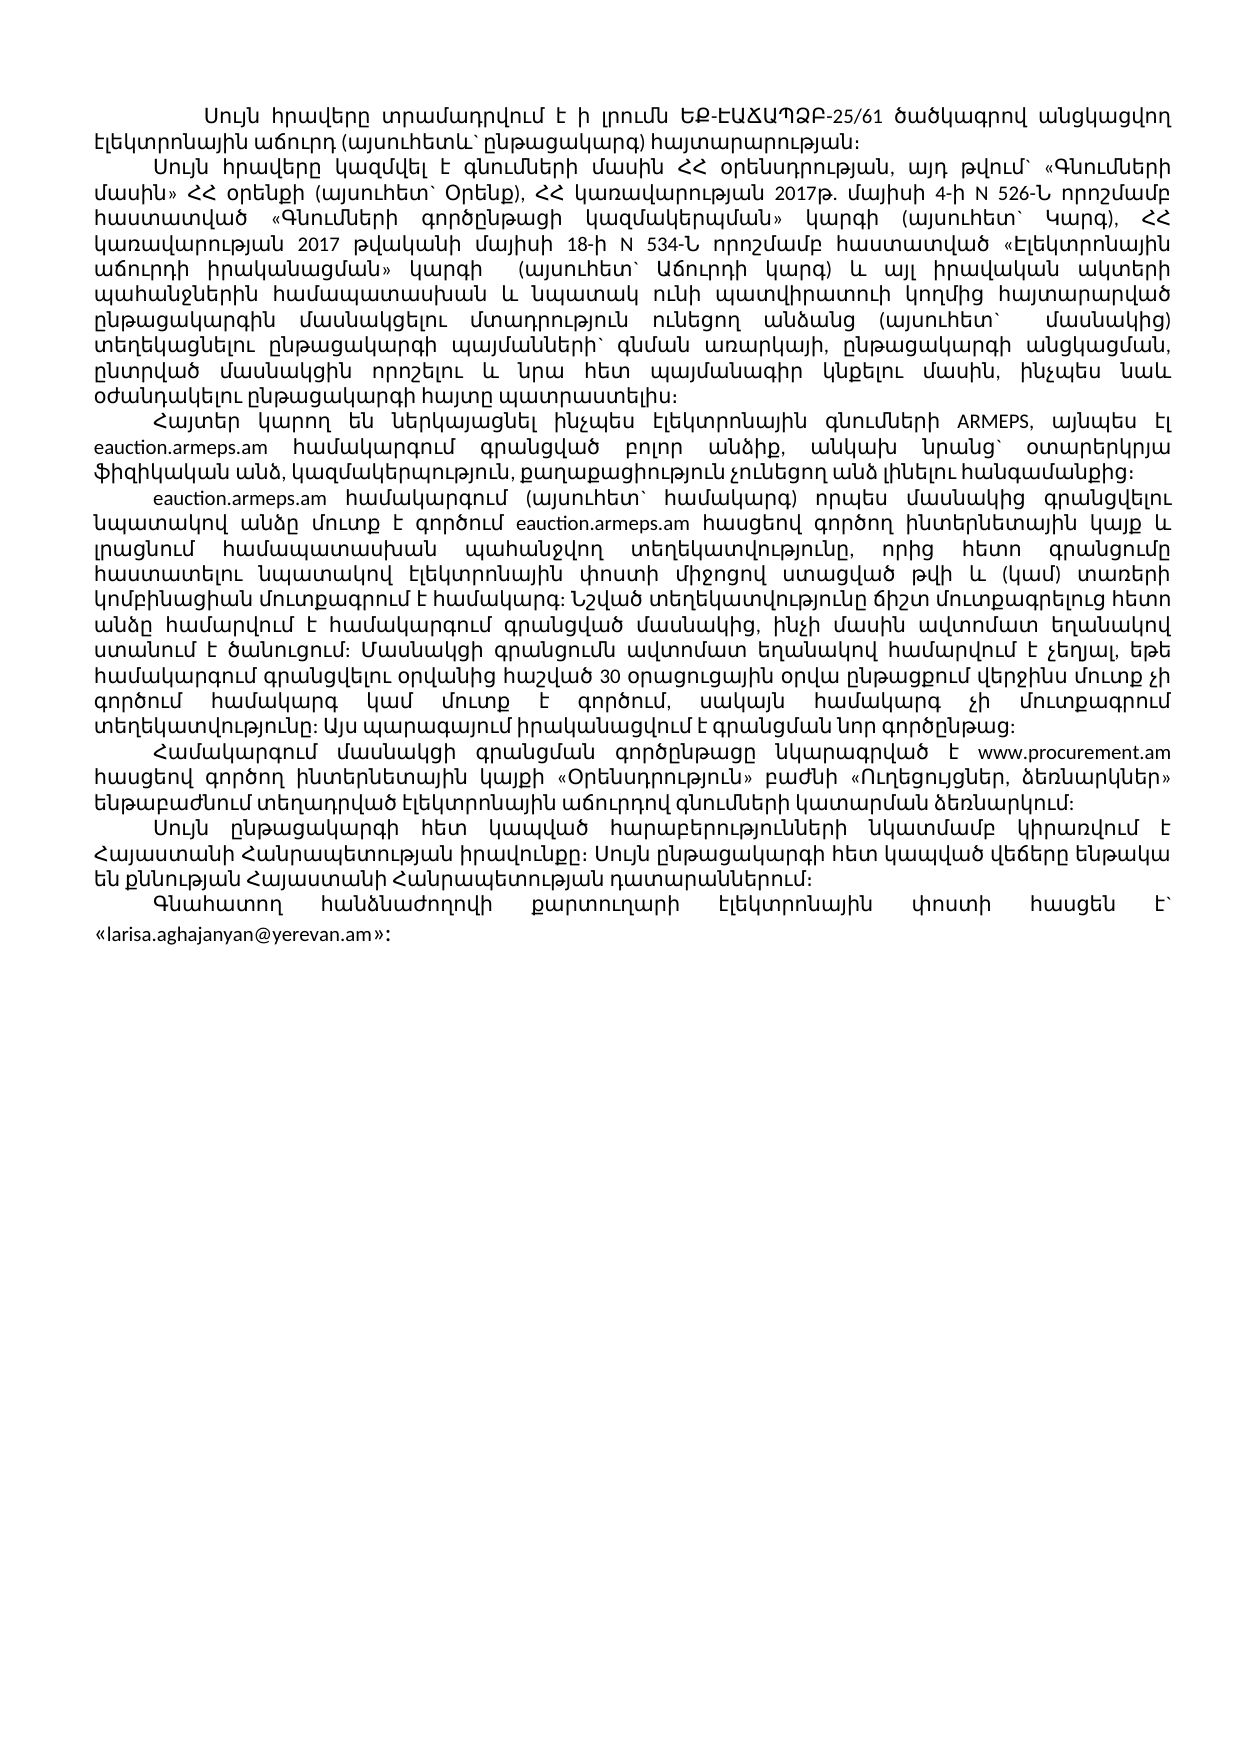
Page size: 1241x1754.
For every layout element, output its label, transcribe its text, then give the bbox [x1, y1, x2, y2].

text Հայտեր կարող են ներկայացնել ինչպես էլեկտրոնային գնումների ARMEPS, այնպես էլ eauction.armeps.am համակարգում գրանցված բոլոր անձիք, անկախ նրանց` օտարերկրյա ֆիզիկական անձ, կազմակերպություն, քաղաքացիություն չունեցող անձ լինելու հանգամանքից։ [94, 409, 1171, 485]
text Գնահատող հանձնաժողովի քարտուղարի էլեկտրոնային փոստի հասցեն է` «larisa.aghajanyan@yerevan.am»: [94, 892, 1171, 948]
text Սույն ընթացակարգի հետ կապված հարաբերությունների նկատմամբ կիրառվում է Հայաստանի Հանրապետության իրավունքը։ Սույն ընթացակարգի հետ կապված վեճերը ենթակա են քննության Հայաստանի Հանրապետության դատարաններում։ [94, 815, 1171, 892]
text Սույն հրավերը կազմվել է գնումների մասին ՀՀ օրենսդրության, այդ թվում` «Գնումների մասին» ՀՀ օրենքի (այսուհետ` Օրենք), ՀՀ կառավարության 2017թ. մայիսի 4-ի N 526-Ն որոշմամբ հաստատված «Գնումների գործընթացի կազմակերպման» կարգի (այսուհետ` Կարգ), ՀՀ կառավարության 2017 թվականի մայիսի 18-ի N 534-Ն որոշմամբ հաստատված «Էլեկտրոնային աճուրդի իրականացման» կարգի (այսուհետ` Աճուրդի կարգ) և այլ իրավական ակտերի պահանջներին համապատասխան և նպատակ ունի պատվիրատուի կողմից հայտարարված ընթացակարգին մասնակցելու մտադրություն ունեցող անձանց (այսուհետ` մասնակից) տեղեկացնելու ընթացակարգի պայմանների` գնման առարկայի, ընթացակարգի անցկացման, ընտրված մասնակցին որոշելու և նրա հետ պայմանագիր կնքելու մասին, ինչպես նաև օժանդակելու ընթացակարգի հայտը պատրաստելիս։ [94, 154, 1171, 409]
text Սույն հրավերը տրամադրվում է ի լրումն ԵՔ-ԷԱՃԱՊՁԲ-25/61 ծածկագրով անցկացվող էլեկտրոնային աճուրդ (այսուհետև` ընթացակարգ) հայտարարության։ [94, 104, 1171, 154]
text Համակարգում մասնակցի գրանցման գործընթացը նկարագրված է www.procurement.am հասցեով գործող ինտերնետային կայքի «Օրենսդրություն» բաժնի «Ուղեցույցներ, ձեռնարկներ» ենթաբաժնում տեղադրված էլեկտրոնային աճուրդով գնումների կատարման ձեռնարկում: [94, 739, 1171, 815]
text eauction.armeps.am համակարգում (այսուհետ` համակարգ) որպես մասնակից գրանցվելու նպատակով անձը մուտք է գործում eauction.armeps.am հասցեով գործող ինտերնետային կայք և լրացնում համապատասխան պահանջվող տեղեկատվությունը, որից հետո գրանցումը հաստատելու նպատակով էլեկտրոնային փոստի միջոցով ստացված թվի և (կամ) տառերի կոմբինացիան մուտքագրում է համակարգ: Նշված տեղեկատվությունը ճիշտ մուտքագրելուց հետո անձը համարվում է համակարգում գրանցված մասնակից, ինչի մասին ավտոմատ եղանակով ստանում է ծանուցում: Մասնակցի գրանցումն ավտոմատ եղանակով համարվում է չեղյալ, եթե համակարգում գրանցվելու օրվանից հաշված 30 օրացուցային օրվա ընթացքում վերջինս մուտք չի գործում համակարգ կամ մուտք է գործում, սակայն համակարգ չի մուտքագրում տեղեկատվությունը: Այս պարագայում իրականացվում է գրանցման նոր գործընթաց: [94, 485, 1171, 739]
